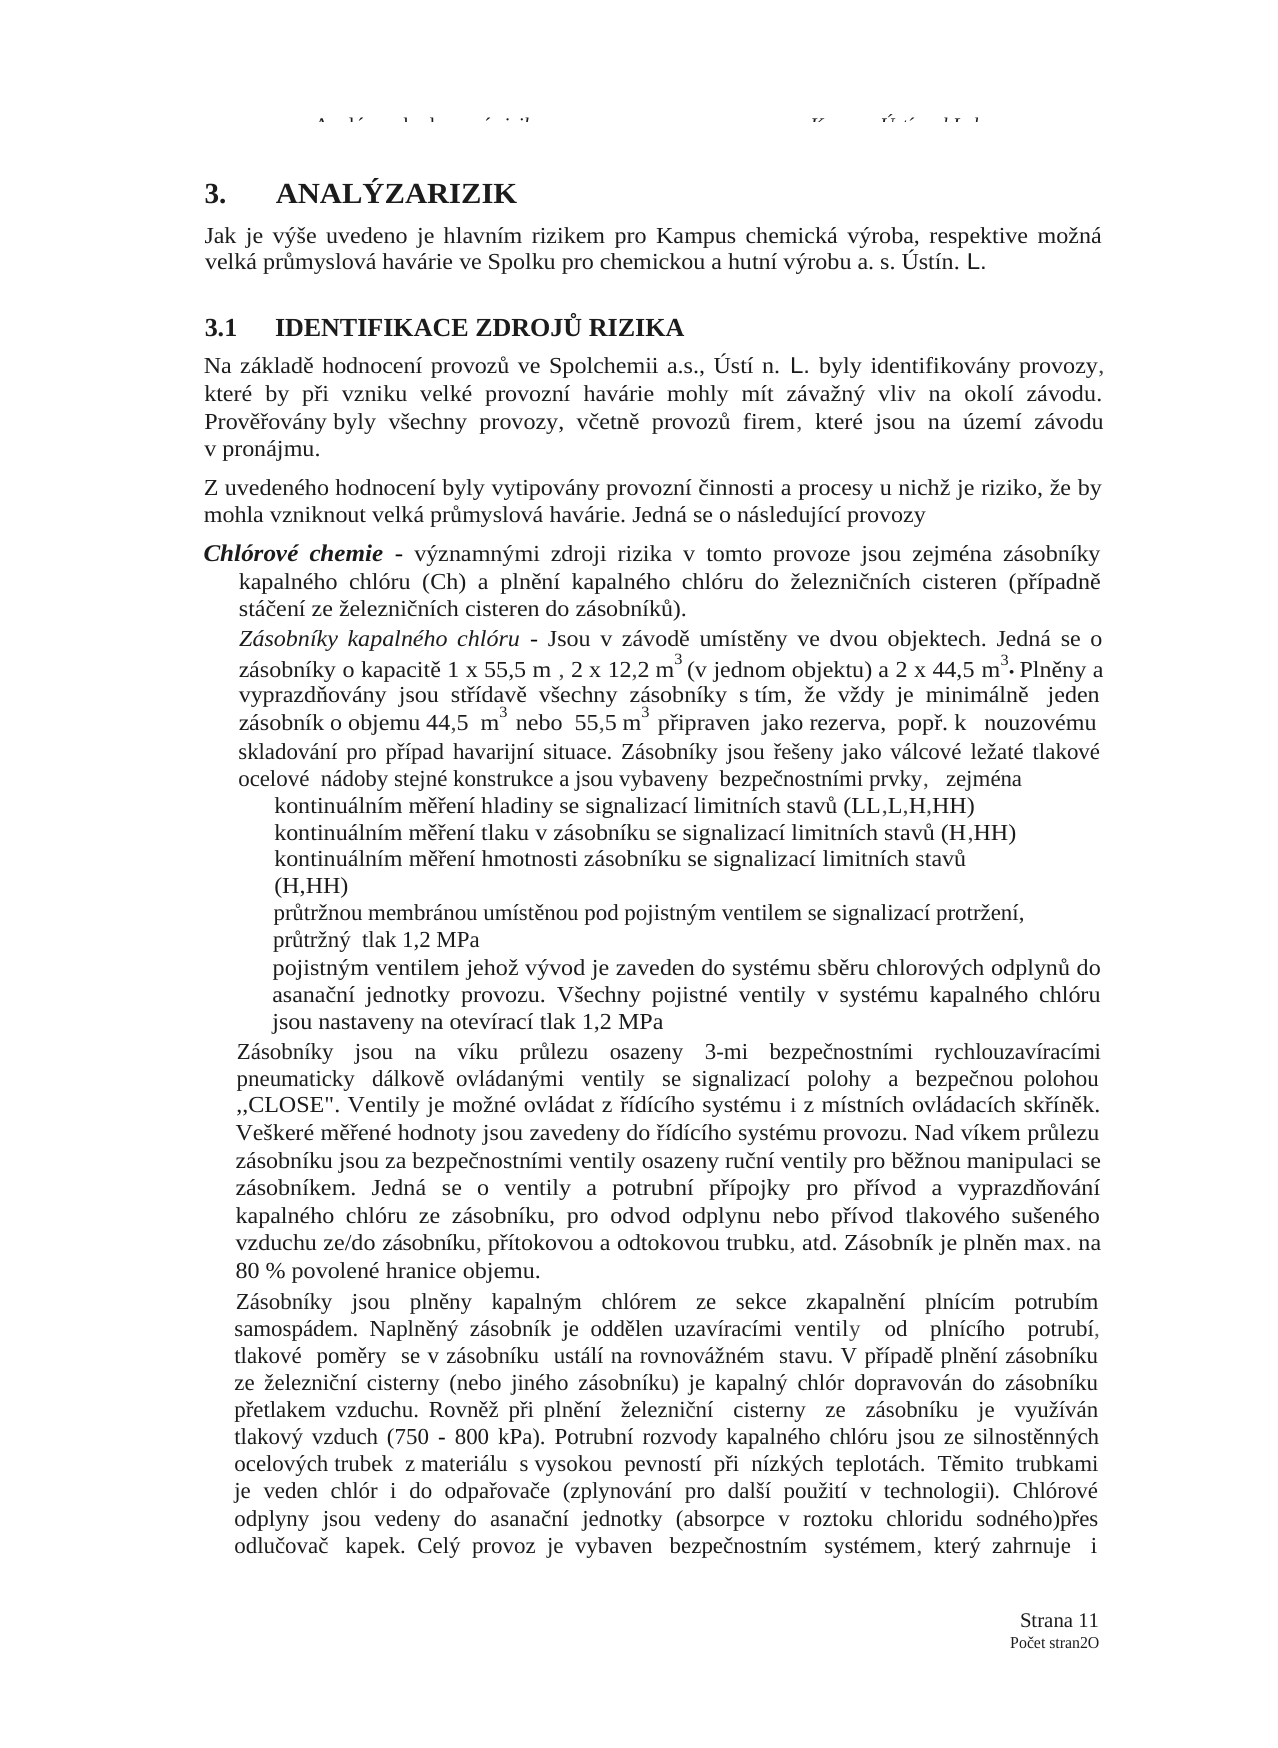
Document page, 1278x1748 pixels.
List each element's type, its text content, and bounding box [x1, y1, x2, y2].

text Z uvedeného hodnocení byly vytipovány provozní činnosti a procesy u nichž je riziko, že by mohla vzniknout velká průmyslová havárie. Jedná se o následující provozy [203, 474, 1103, 528]
text kontinuálním měření hladiny se signalizací limitních stavů (LL,L,H,HH) kontinuálním měření tlaku v zásobníku se signalizací limitních stavů (H,HH) kontinuálním měření hmotnosti zásobníku se signalizací limitních stavů (H,HH) [274, 792, 1037, 898]
text Zásobníky kapalného chlóru - Jsou v závodě umístěny ve dvou objektech. Jedná se o zásobníky o kapacitě 1 x 55,5 m , 2 x 12,2 m3 (v jednom objektu) a 2 x 44,5 m3• Plněny a vyprazdňovány jsou střídavě všechny zásobníky s tím, že vždy je minimálně jeden [238, 627, 1103, 708]
text Strana 11 [179, 1608, 1099, 1632]
list ANALÝZARIZIK [204, 176, 1258, 209]
text ,,CLOSE". Ventily je možné ovládat z řídícího systému i z místních ovládacích skříněk. Veškeré měřené hodnoty jsou zavedeny do řídícího systému provozu. Nad víkem průlezu zásobníku jsou za bezpečnostními ventily osazeny ruční ventily pro běžnou manipulaci se zásobníkem. Jedná se o ventily a potrubní přípojky pro přívod a vyprazdňování kapalného chlóru ze zásobníku, pro odvod odplynu nebo přívod tlakového sušeného vzduchu ze/do zásobníku, přítokovou a odtokovou trubku, atd. Zásobník je plněn max. na 80 % povolené hranice objemu. [235, 1091, 1101, 1283]
text zásobník o objemu 44,5 m3 nebo 55,5 m3 připraven jako rezerva, popř. k nouzovému [238, 708, 1258, 736]
text Chlórové chemie - významnými zdroji rizika v tomto provoze jsou zejména zásobníky kapalného chlóru (Ch) a plnění kapalného chlóru do železničních cisteren (případně stáčení ze železničních cisteren do zásobníků). [203, 539, 1102, 621]
text pojistným ventilem jehož vývod je zaveden do systému sběru chlorových odplynů do asanační jednotky provozu. Všechny pojistné ventily v systému kapalného chlóru jsou nastaveny na otevírací tlak 1,2 MPa [272, 953, 1102, 1034]
text Počet stran2O [179, 1633, 1099, 1652]
text Zásobníky jsou na víku průlezu osazeny 3-mi bezpečnostními rychlouzavíracími pneumaticky dálkově ovládanými ventily se signalizací polohy a bezpečnou polohou [236, 1038, 1102, 1091]
text skladování pro případ havarijní situace. Zásobníky jsou řešeny jako válcové ležaté tlakové ocelové nádoby stejné konstrukce a jsou vybaveny bezpečnostními prvky, zejména [238, 738, 1102, 791]
text průtržnou membránou umístěnou pod pojistným ventilem se signalizací protržení, průtržný tlak 1,2 MPa [273, 899, 1037, 952]
text Zásobníky jsou plněny kapalným chlórem ze sekce zkapalnění plnícím potrubím samospádem. Naplněný zásobník je oddělen uzavíracími ventily od plnícího potrubí, tlakové poměry se v zásobníku ustálí na rovnovážném stavu. V případě plnění zásobníku ze železniční cisterny (nebo jiného zásobníku) je kapalný chlór dopravován do zásobníku přetlakem vzduchu. Rovněž při plnění železniční cisterny ze zásobníku je využíván tlakový vzduch (750 - 800 kPa). Potrubní rozvody kapalného chlóru jsou ze silnostěnných ocelových trubek z materiálu s vysokou pevností při nízkých teplotách. Těmito trubkami je veden chlór i do odpařovače (zplynování pro další použití v technologii). Chlórové odplyny jsou vedeny do asanační jednotky (absorpce v roztoku chloridu sodného)přes odlučovač kapek. Celý provoz je vybaven bezpečnostním systémem, který zahrnuje i [234, 1288, 1100, 1558]
text Na základě hodnocení provozů ve Spolchemii a.s., Ústí n. L. byly identifikovány provozy, které by při vzniku velké provozní havárie mohly mít závažný vliv na okolí závodu. Prověřovány byly všechny provozy, včetně provozů firem, které jsou na území závodu v pronájmu. [204, 352, 1104, 462]
subtitle IDENTIFIKACE ZDROJŮ RIZIKA [204, 312, 1258, 342]
text Jak je výše uvedeno je hlavním rizikem pro Kampus chemická výroba, respektive možná velká průmyslová havárie ve Spolku pro chemickou a hutní výrobu a. s. Ústín. L. [204, 222, 1103, 275]
